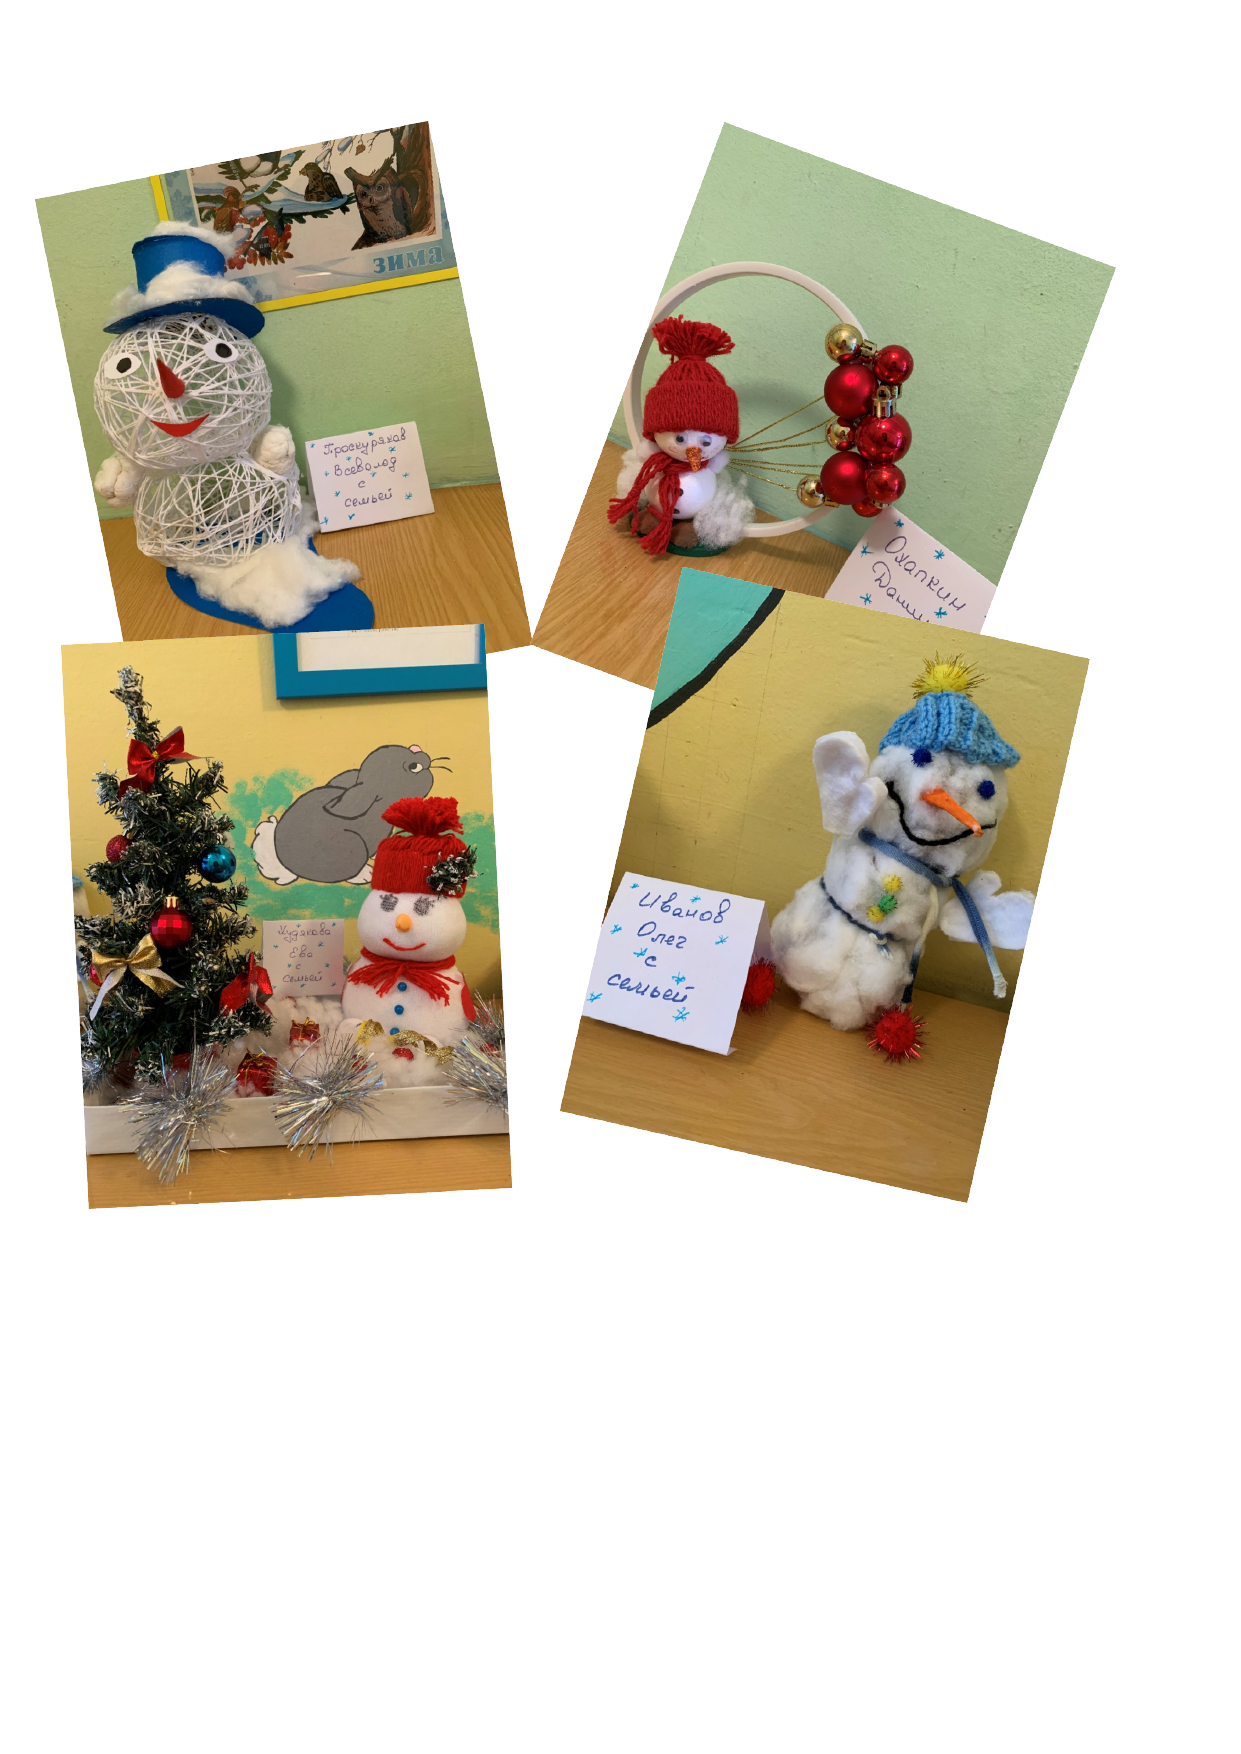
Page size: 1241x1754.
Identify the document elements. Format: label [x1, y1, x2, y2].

picture [35, 122, 1115, 1208]
